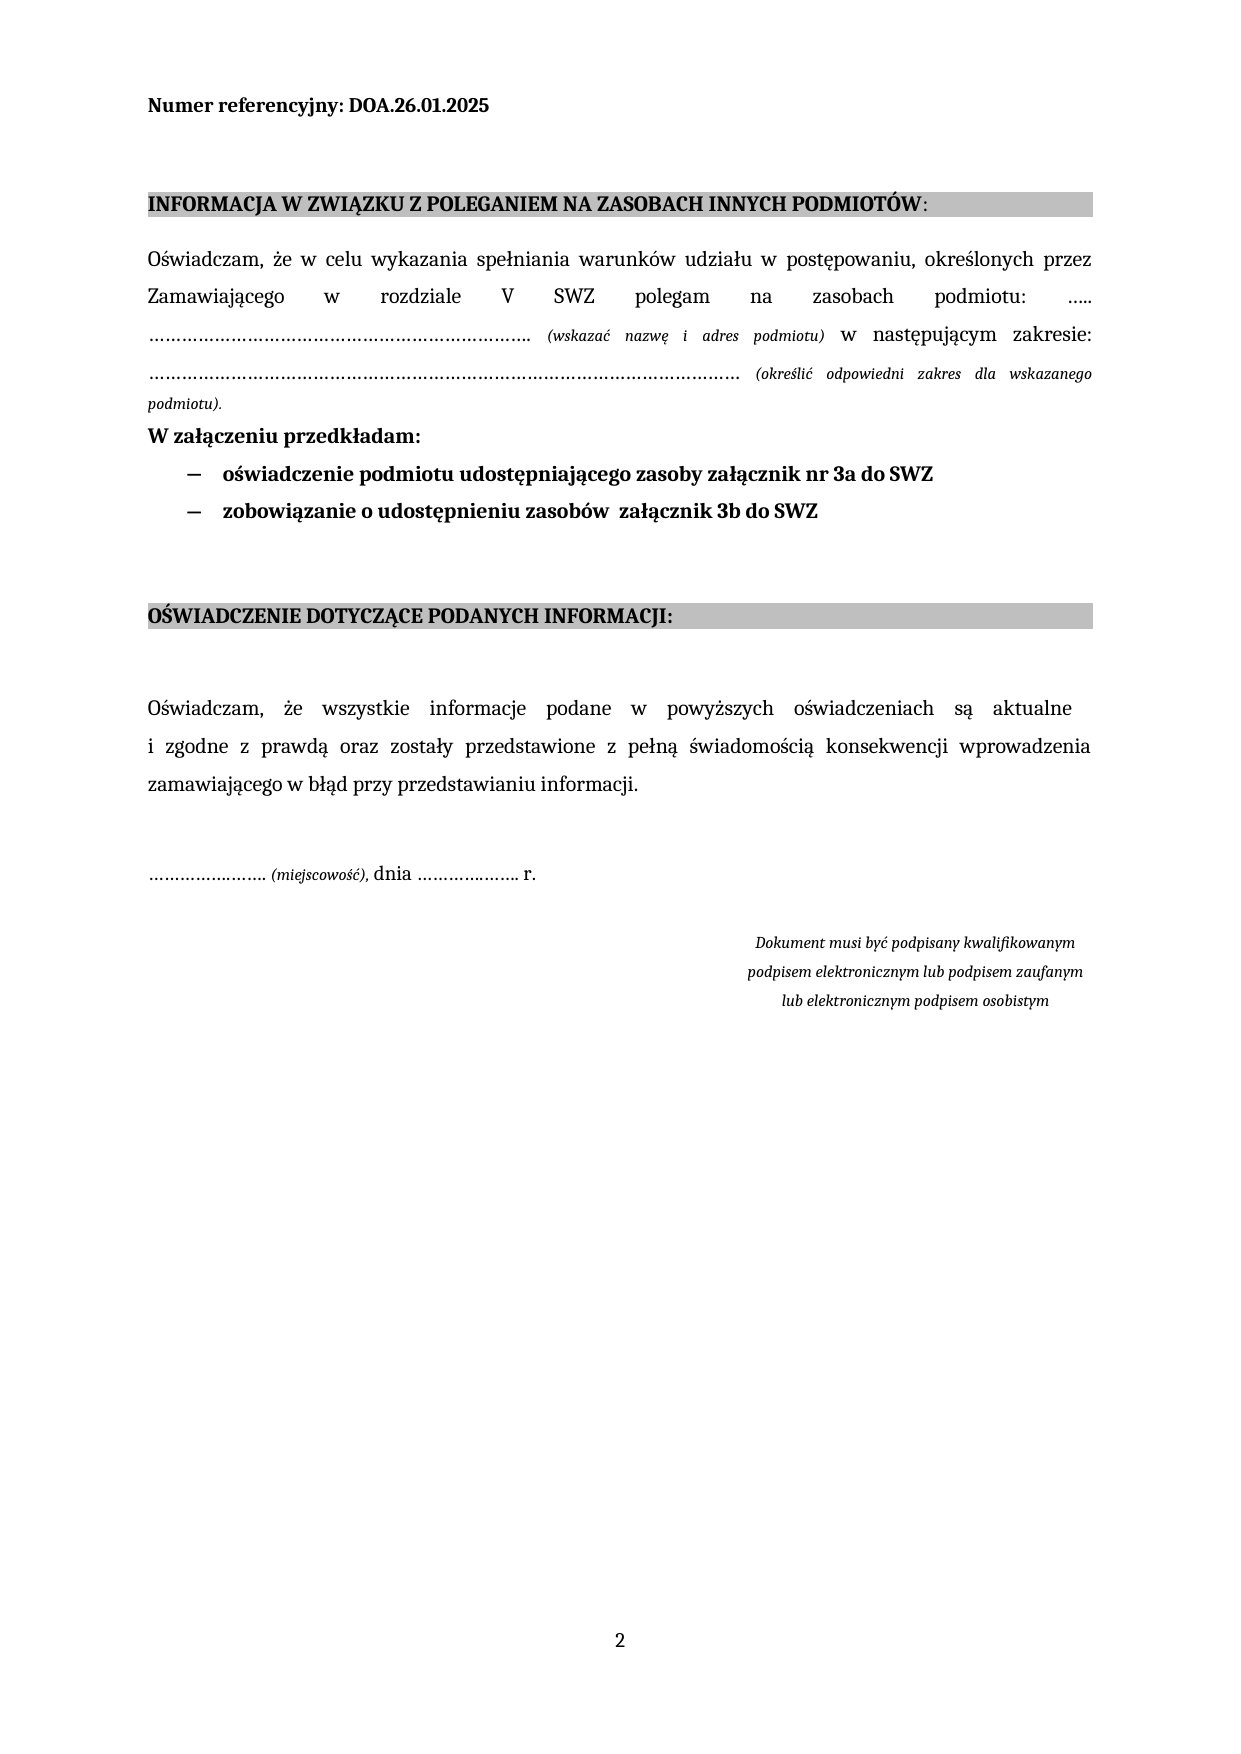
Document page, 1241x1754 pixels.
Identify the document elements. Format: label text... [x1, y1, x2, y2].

text Dokument musi być podpisany kwalifikowanym podpisem elektronicznym lub podpisem zaufanym lub elektronicznym podpisem osobistym [738, 934, 1093, 1010]
list zobowiązanie o udostępnieniu zasobów załącznik 3b do SWZ [185, 499, 1093, 524]
text INFORMACJA W ZWIĄZKU Z POLEGANIEM NA ZASOBACH INNYCH PODMIOTÓW: [148, 192, 1093, 217]
text …………….……. (miejscowość), dnia ………….……. r. [148, 862, 1093, 886]
text Oświadczam, że w celu wykazania spełniania warunków udziału w postępowaniu, określonych przez Zamawiającego w rozdziale V SWZ polegam na zasobach podmiotu: …..……………………………………………………………. (wskazać nazwę i adres podmiotu) w następującym zakresie: ……………………………………………………………………………………………… (określić odpowiedni zakres dla wskazanego podmiotu). [148, 246, 1093, 414]
list oświadczenie podmiotu udostępniającego zasoby załącznik nr 3a do SWZ [185, 461, 1093, 486]
text OŚWIADCZENIE DOTYCZĄCE PODANYCH INFORMACJI: [148, 603, 1093, 629]
text Oświadczam, że wszystkie informacje podane w powyższych oświadczeniach są aktualne i zgodne z prawdą oraz zostały przedstawione z pełną świadomością konsekwencji wprowadzenia zamawiającego w błąd przy przedstawianiu informacji. [148, 696, 1093, 797]
text W załączeniu przedkładam: [148, 423, 1093, 449]
